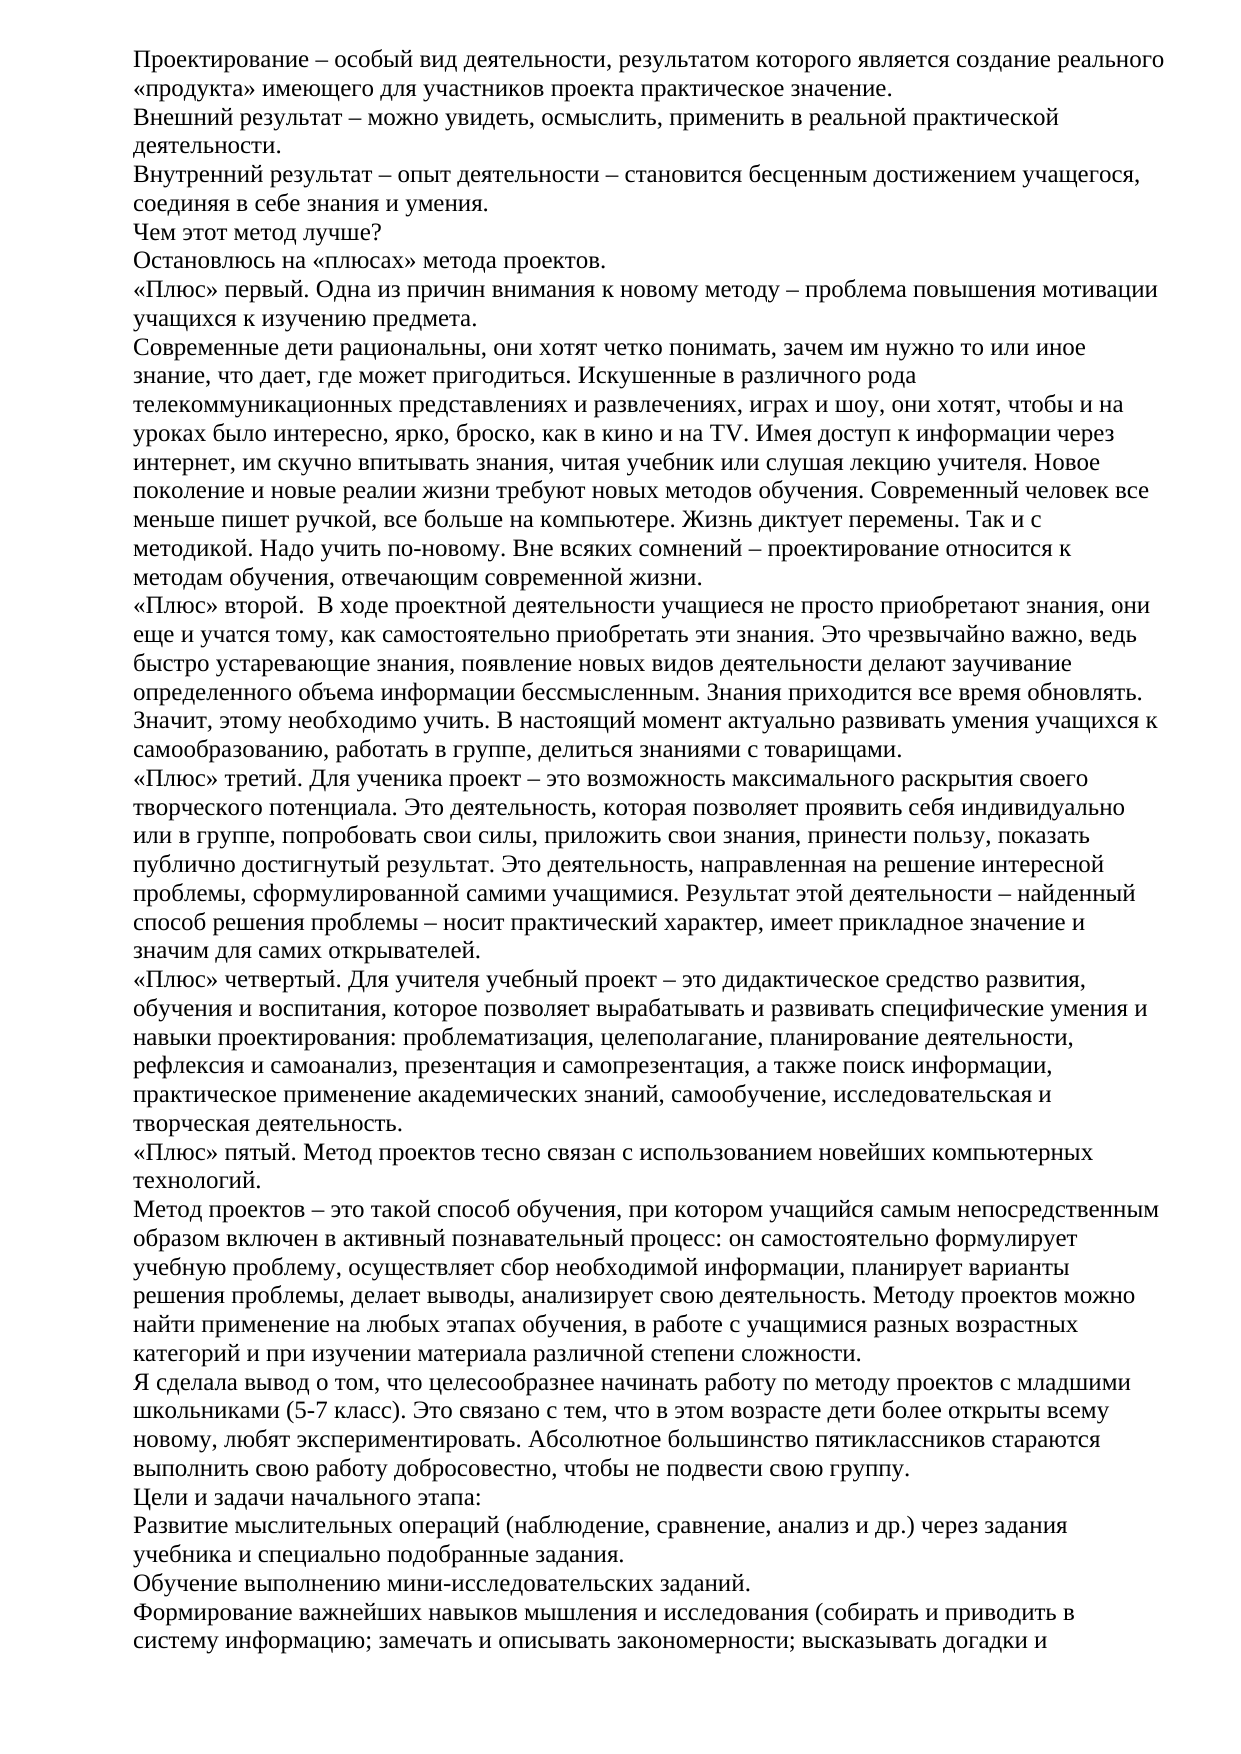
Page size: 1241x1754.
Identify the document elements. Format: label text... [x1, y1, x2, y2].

text Современные дети рациональны, они хотят четко понимать, зачем им нужно то или иное знание, что дает, где может пригодиться. Искушенные в различного рода телекоммуникационных представлениях и развлечениях, играх и шоу, они хотят, чтобы и на уроках было интересно, ярко, броско, как в кино и на ТV. Имея доступ к информации через интернет, им скучно впитывать знания, читая учебник или слушая лекцию учителя. Новое поколение и новые реалии жизни требуют новых методов обучения. Современный человек все меньше пишет ручкой, все больше на компьютере. Жизнь диктует перемены. Так и с методикой. Надо учить по-новому. Вне всяких сомнений – проектирование относится к методам обучения, отвечающим современной жизни. [133, 332, 1167, 591]
text Остановлюсь на «плюсах» метода проектов. [133, 246, 1167, 274]
text «Плюс» пятый. Метод проектов тесно связан с использованием новейших компьютерных технологий. [133, 1137, 1167, 1194]
text «Плюс» второй. В ходе проектной деятельности учащиеся не просто приобретают знания, они еще и учатся тому, как самостоятельно приобретать эти знания. Это чрезвычайно важно, ведь быстро устаревающие знания, появление новых видов деятельности делают заучивание определенного объема информации бессмысленным. Знания приходится все время обновлять. Значит, этому необходимо учить. В настоящий момент актуально развивать умения учащихся к самообразованию, работать в группе, делиться знаниями с товарищами. [133, 591, 1167, 763]
text Я сделала вывод о том, что целесообразнее начинать работу по методу проектов с младшими школьниками (5-7 класс). Это связано с тем, что в этом возрасте дети более открыты всему новому, любят экспериментировать. Абсолютное большинство пятиклассников стараются выполнить свою работу добросовестно, чтобы не подвести свою группу. [133, 1367, 1167, 1482]
text Внешний результат – можно увидеть, осмыслить, применить в реальной практической деятельности. [133, 102, 1167, 159]
text Проектирование – особый вид деятельности, результатом которого является создание реального «продукта» имеющего для участников проекта практическое значение. [133, 44, 1167, 102]
text «Плюс» первый. Одна из причин внимания к новому методу – проблема повышения мотивации учащихся к изучению предмета. [133, 274, 1167, 332]
text Развитие мыслительных операций (наблюдение, сравнение, анализ и др.) через задания учебника и специально подобранные задания. [133, 1511, 1167, 1568]
text Метод проектов – это такой способ обучения, при котором учащийся самым непосредственным образом включен в активный познавательный процесс: он самостоятельно формулирует учебную проблему, осуществляет сбор необходимой информации, планирует варианты решения проблемы, делает выводы, анализирует свою деятельность. Методу проектов можно найти применение на любых этапах обучения, в работе с учащимися разных возрастных категорий и при изучении материала различной степени сложности. [133, 1194, 1167, 1367]
text «Плюс» третий. Для ученика проект – это возможность максимального раскрытия своего творческого потенциала. Это деятельность, которая позволяет проявить себя индивидуально или в группе, попробовать свои силы, приложить свои знания, принести пользу, показать публично достигнутый результат. Это деятельность, направленная на решение интересной проблемы, сформулированной самими учащимися. Результат этой деятельности – найденный способ решения проблемы – носит практический характер, имеет прикладное значение и значим для самих открывателей. [133, 763, 1167, 964]
text Обучение выполнению мини-исследовательских заданий. [133, 1568, 1167, 1597]
text «Плюс» четвертый. Для учителя учебный проект – это дидактическое средство развития, обучения и воспитания, которое позволяет вырабатывать и развивать специфические умения и навыки проектирования: проблематизация, целеполагание, планирование деятельности, рефлексия и самоанализ, презентация и самопрезентация, а также поиск информации, практическое применение академических знаний, самообучение, исследовательская и творческая деятельность. [133, 964, 1167, 1137]
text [133, 1597, 1167, 1654]
text Чем этот метод лучше? [133, 217, 1167, 246]
text Цели и задачи начального этапа: [133, 1482, 1167, 1511]
text Внутренний результат – опыт деятельности – становится бесценным достижением учащегося, соединяя в себе знания и умения. [133, 159, 1167, 217]
